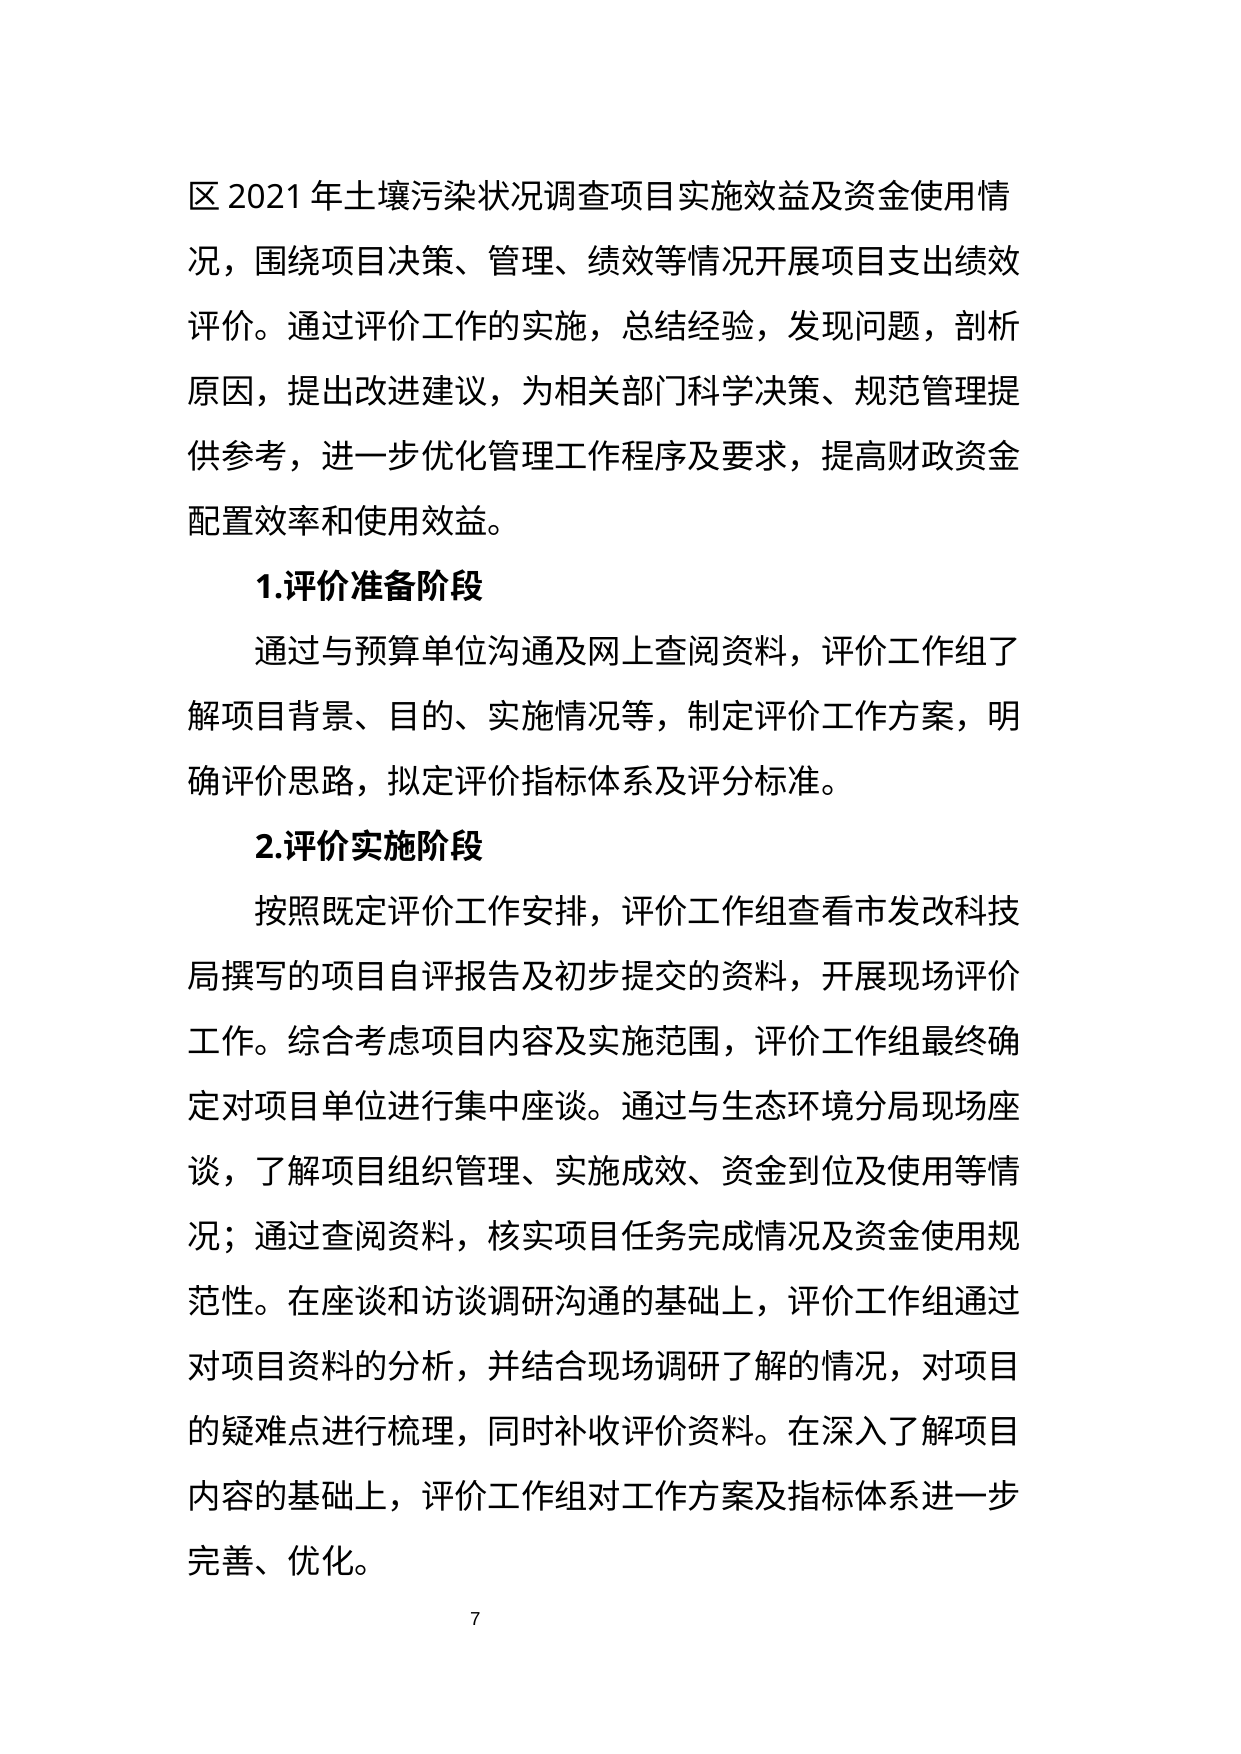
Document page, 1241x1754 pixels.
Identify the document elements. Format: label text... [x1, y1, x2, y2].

list 2.评价实施阶段 [187, 812, 1053, 877]
list 按照既定评价工作安排，评价工作组查看市发改科技局撰写的项目自评报告及初步提交的资料，开展现场评价工作。综合考虑项目内容及实施范围，评价工作组最终确定对项目单位进行集中座谈。通过与生态环境分局现场座谈，了解项目组织管理、实施成效、资金到位及使用等情况；通过查阅资料，核实项目任务完成情况及资金使用规范性。在座谈和访谈调研沟通的基础上，评价工作组通过对项目资料的分析，并结合现场调研了解的情况，对项目的疑难点进行梳理，同时补收评价资料。在深入了解项目内容的基础上，评价工作组对工作方案及指标体系进一步完善、优化。 [187, 877, 1053, 1592]
list 1.评价准备阶段 [187, 552, 1053, 617]
list 通过与预算单位沟通及网上查阅资料，评价工作组了解项目背景、目的、实施情况等，制定评价工作方案，明确评价思路，拟定评价指标体系及评分标准。 [187, 617, 1053, 812]
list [187, 162, 1053, 552]
